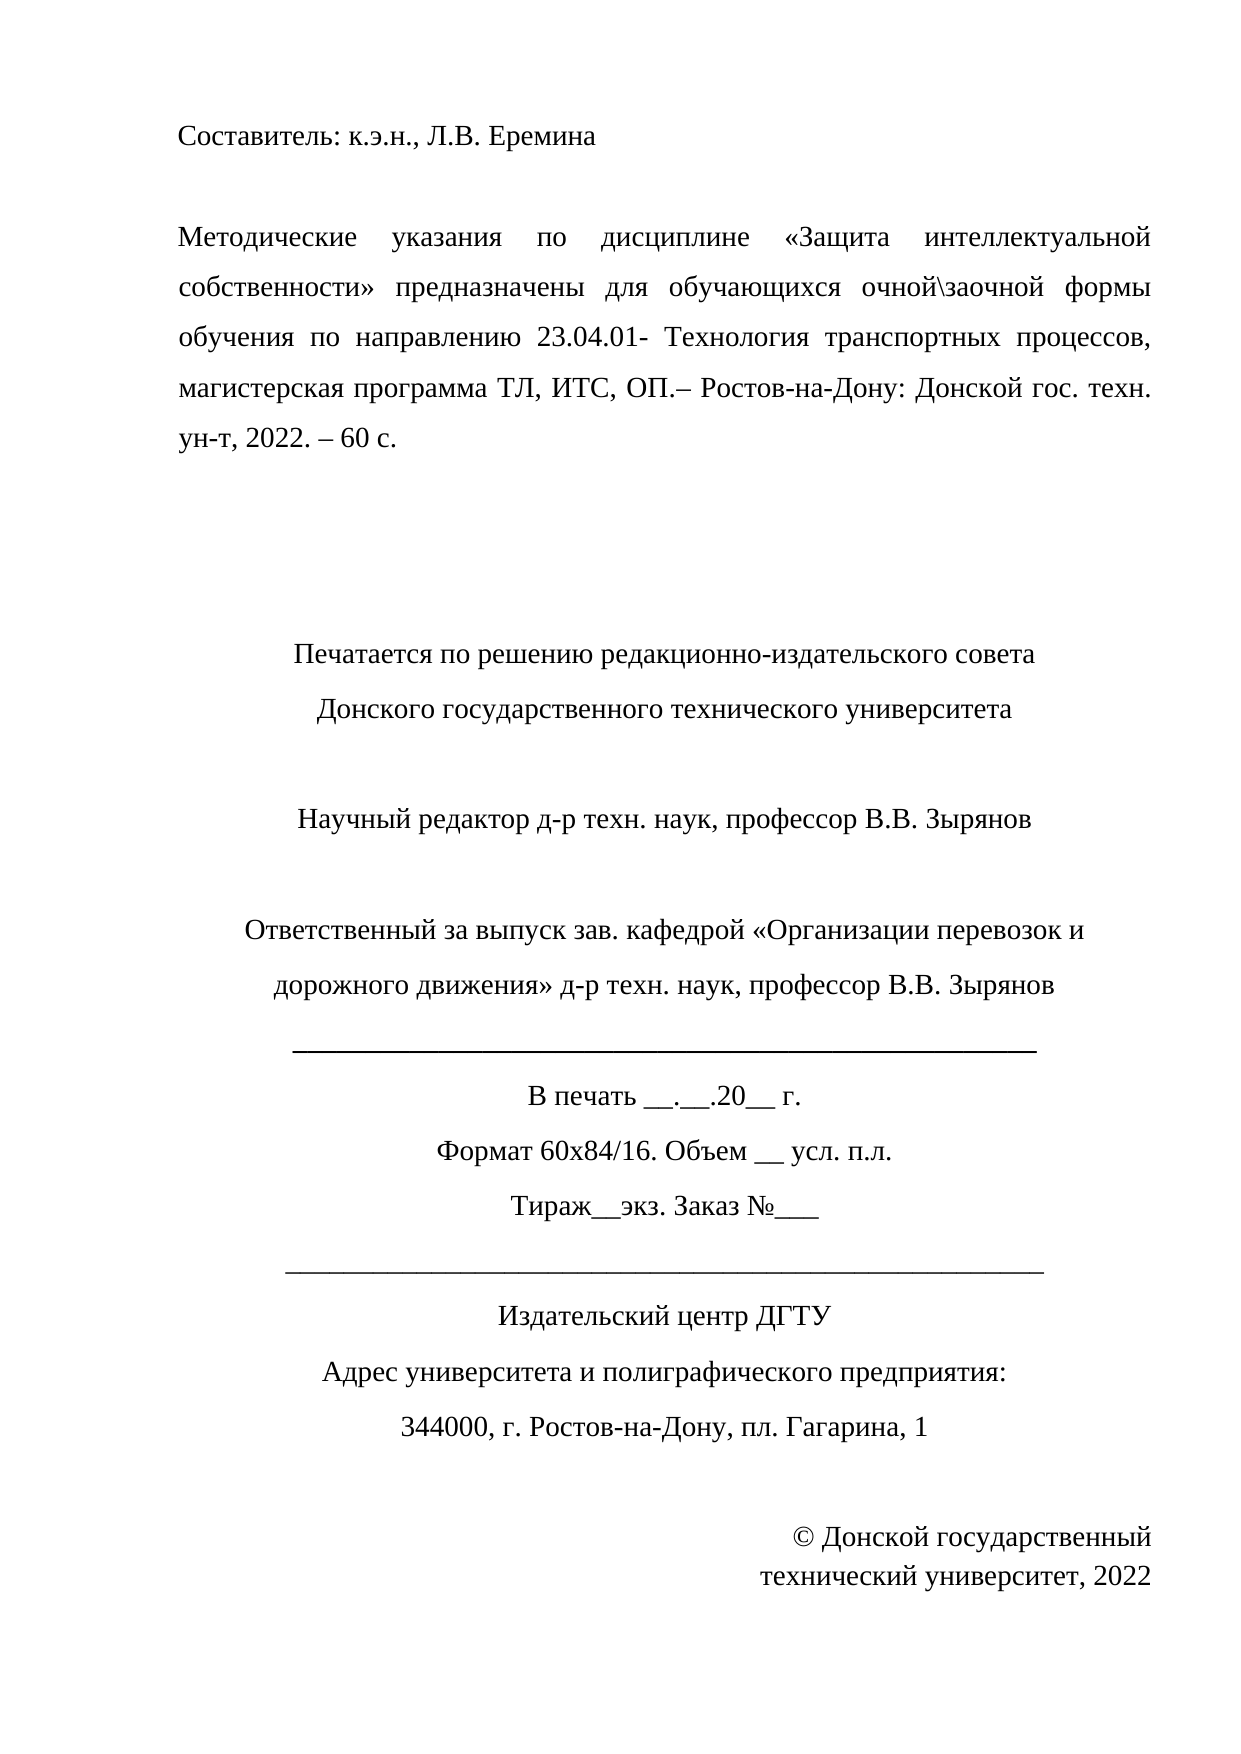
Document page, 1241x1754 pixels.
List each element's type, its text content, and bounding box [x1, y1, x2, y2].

text В печать __.__.20__ г. [177, 1078, 1152, 1111]
text Методические указания по дисциплине «Защита интеллектуальной собственности» предназначены для обучающихся очной\заочной формы обучения по направлению 23.04.01- Технология транспортных процессов, магистерская программа ТЛ, ИТС, ОП.– Ростов-на-Дону: Донской гос. техн. ун-т, 2022. – 60 с. [177, 219, 1152, 453]
text дорожного движения» д-р техн. наук, профессор В.В. Зырянов [177, 967, 1152, 1001]
text ____________________________________________________ [177, 1243, 1152, 1277]
text Адрес университета и полиграфического предприятия: [177, 1354, 1152, 1387]
text Издательский центр ДГТУ [177, 1298, 1152, 1332]
text Научный редактор д-р техн. наук, профессор В.В. Зырянов [177, 802, 1152, 835]
text Печатается по решению редакционно-издательского совета [177, 636, 1152, 669]
text . Ростов-на-Дону, пл. Гагарина, 1 [177, 1409, 1152, 1442]
text Донского государственного технического университета [177, 691, 1152, 725]
text ___________________________________________________ [177, 1022, 1152, 1056]
text Ответственный за выпуск зав. кафедрой «Организации перевозок и [177, 912, 1152, 946]
text © Донской государственный технический университет, 2022 [177, 1519, 1152, 1591]
text Составитель: к.э.н., Л.В. Еремина [177, 118, 1152, 152]
text Тираж__экз. Заказ №___ [177, 1188, 1152, 1222]
text Формат 60х84/16. Объем __ усл. п.л. [177, 1133, 1152, 1166]
